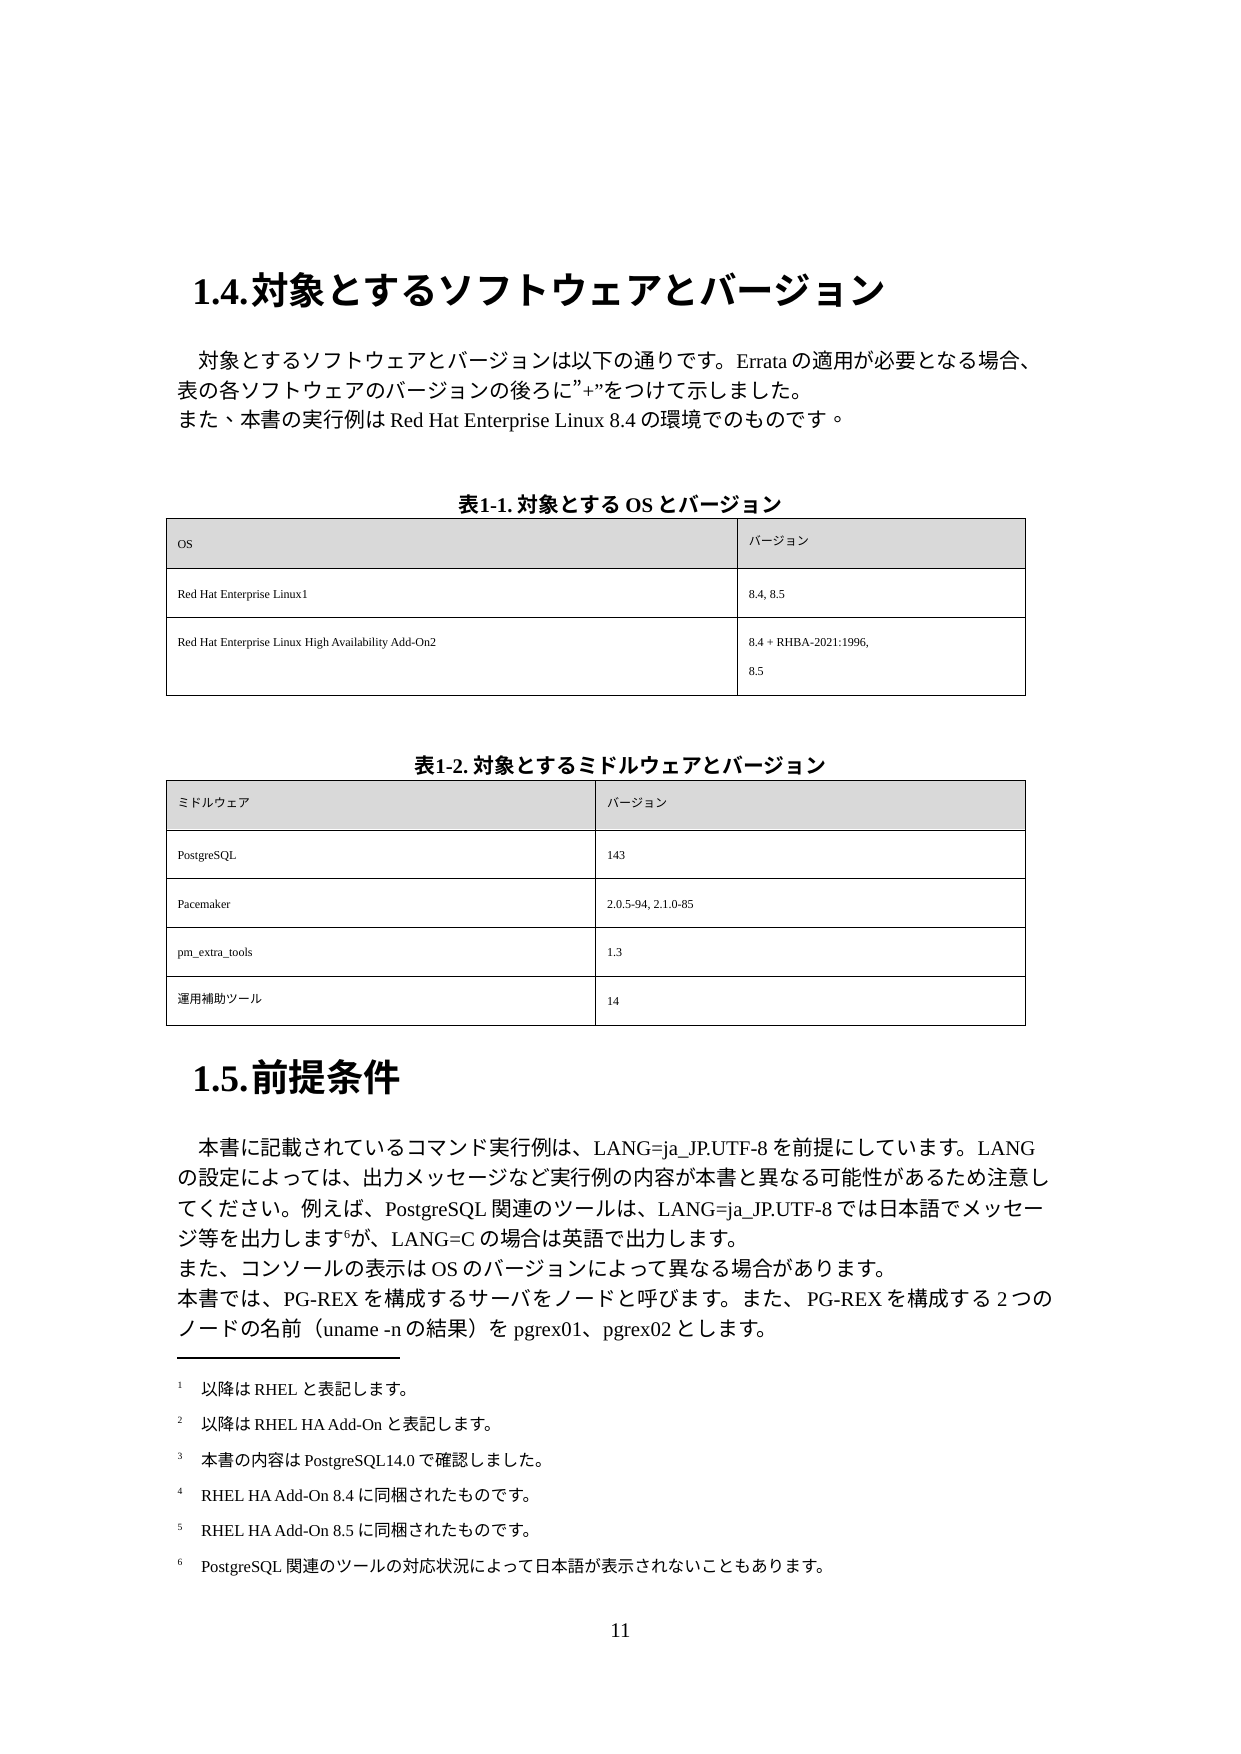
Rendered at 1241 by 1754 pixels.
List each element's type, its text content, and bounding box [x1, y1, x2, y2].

text 対象とするソフトウェアとバージョンは以下の通りです。Errataの適用が必要となる場合、表の各ソフトウェアのバージョンの後ろに”+”をつけて示しました。 [177, 344, 1054, 405]
text 対象とするOSとバージョン [177, 488, 1063, 518]
text また、コンソールの表示はOSのバージョンによって異なる場合があります。 [177, 1252, 1054, 1282]
table_cell pm_extra_tools [167, 928, 595, 976]
table_cell Pacemaker [167, 879, 595, 927]
table_cell 2.0.5-9, 2.1.0-8 [596, 879, 1025, 927]
table_header バージョン [738, 519, 1025, 568]
table_cell 8.4, 8.5 [738, 569, 1025, 617]
table_cell 運用補助ツール [167, 977, 595, 1025]
table_cell 1.3 [596, 928, 1025, 976]
table_header ミドルウェア [167, 781, 595, 829]
subtitle 前提条件 [192, 1051, 1063, 1102]
text 本書に記載されているコマンド実行例は、LANG=ja_JP.UTF-8を前提にしています。LANGの設定によっては、出力メッセージなど実行例の内容が本書と異なる可能性があるため注意してください。例えば、PostgreSQL関連のツールは、LANG=ja_JP.UTF-8では日本語でメッセージ等を出力しますが、LANG=Cの場合は英語で出力します。 [177, 1131, 1054, 1252]
table_cell 14 [596, 977, 1025, 1025]
table_cell 14 [596, 831, 1025, 878]
table_header バージョン [596, 781, 1025, 829]
text 本書では、PG-REXを構成するサーバをノードと呼びます。また、PG-REXを構成する2つのノードの名前（uname -nの結果）をpgrex01、pgrex02とします。 [177, 1282, 1054, 1343]
text また、本書の実行例はRed Hat Enterprise Linux 8.4の環境でのものです。 [177, 405, 1054, 434]
text 対象とするミドルウェアとバージョン [177, 750, 1063, 780]
table_cell Red Hat Enterprise Linux [167, 569, 737, 617]
subtitle 対象とするソフトウェアとバージョン [192, 261, 1063, 315]
table_header OS [167, 519, 737, 568]
table_cell Red Hat Enterprise Linux High Availability Add-On [167, 618, 737, 694]
table_cell PostgreSQL [167, 831, 595, 878]
table_cell 8.4 + RHBA-2021:1996, 8.5 [738, 618, 1025, 694]
